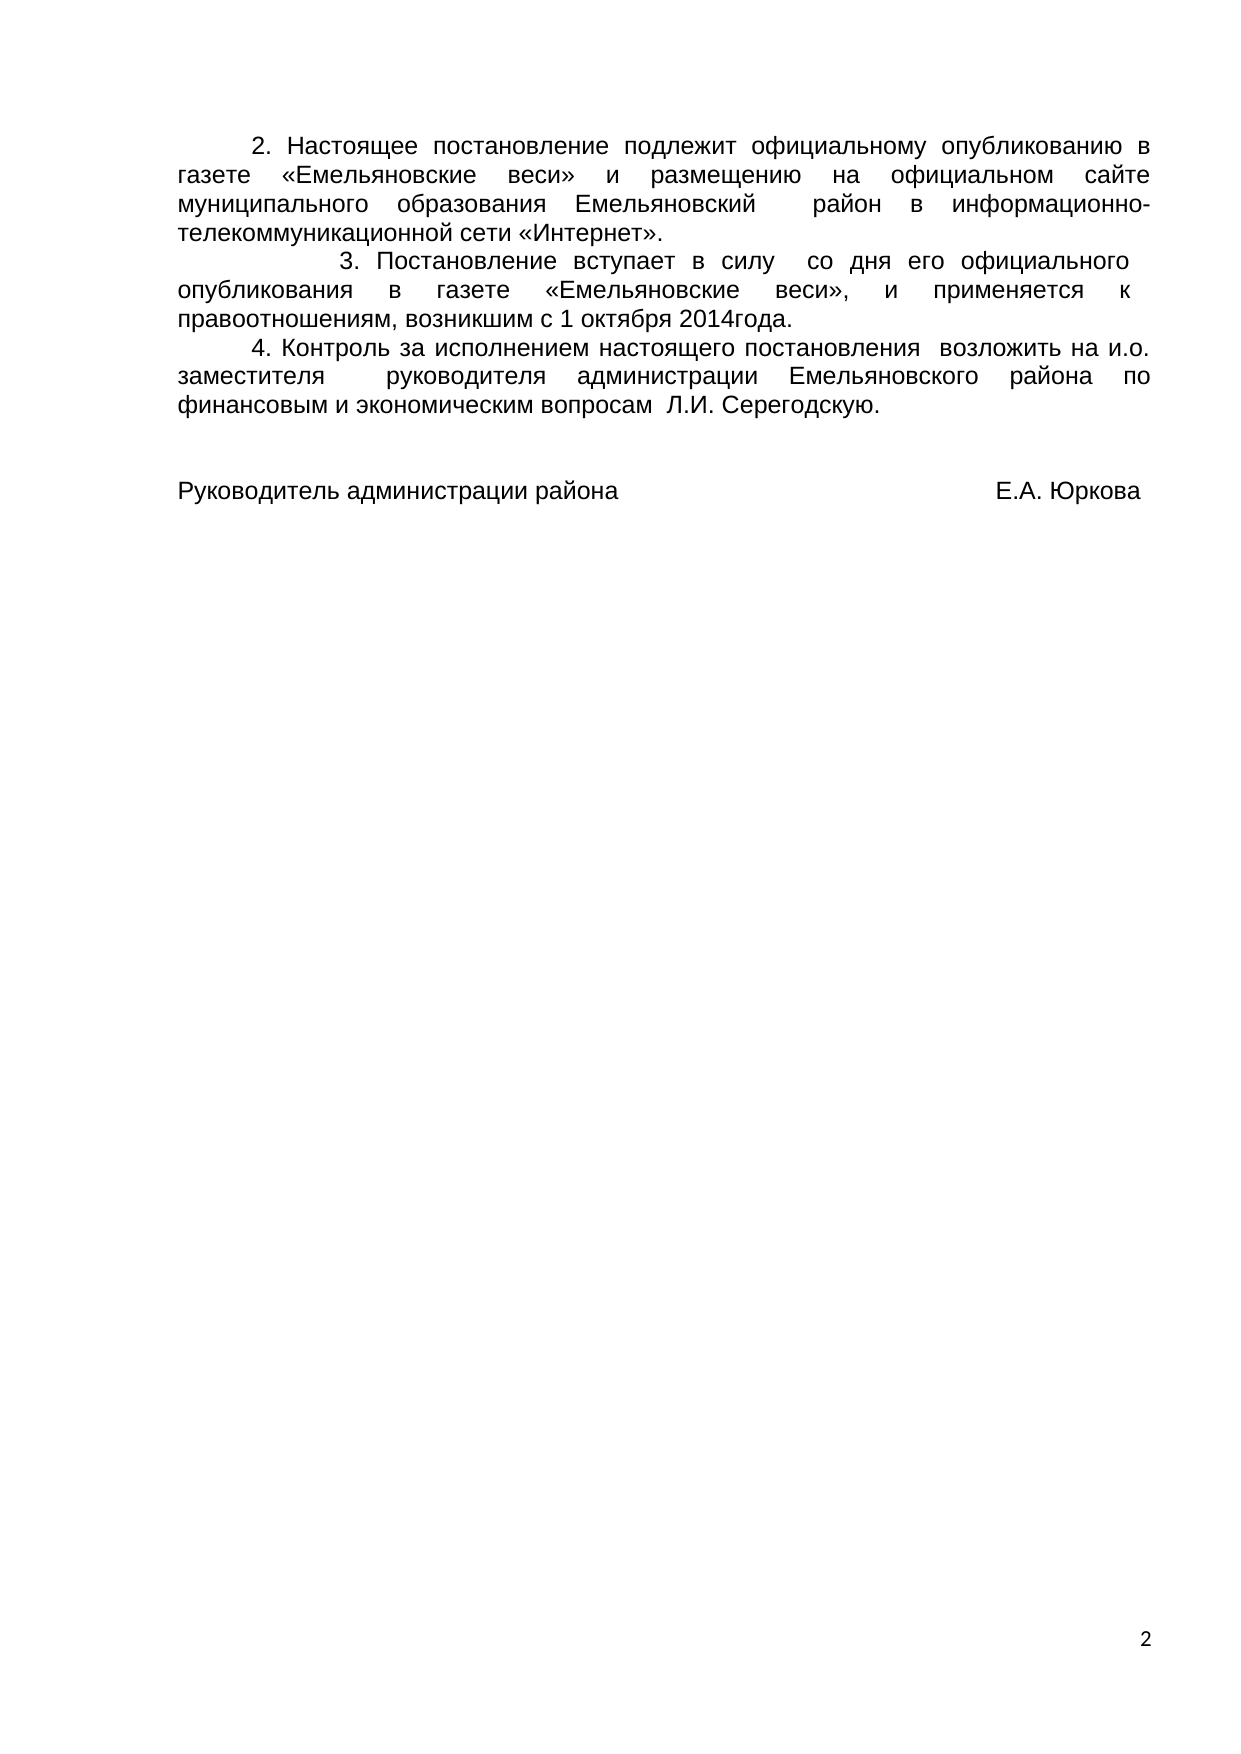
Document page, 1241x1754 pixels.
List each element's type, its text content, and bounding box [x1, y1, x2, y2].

text 2. Настоящее постановление подлежит официальному опубликованию в газете «Емельяновские веси» и размещению на официальном сайте муниципального образования Емельяновский район в информационно-телекоммуникационной сети «Интернет». [177, 131, 1152, 246]
text Руководитель администрации района Е.А. Юркова [177, 476, 1152, 505]
text 4. Контроль за исполнением настоящего постановления возложить на и.о. заместителя руководителя администрации Емельяновского района по финансовым и экономическим вопросам Л.И. Серегодскую. [177, 333, 1152, 419]
text 3. Постановление вступает в силу со дня его официального опубликования в газете «Емельяновские веси», и применяется к правоотношениям, возникшим с 1 октября 2014года. [177, 246, 1131, 333]
